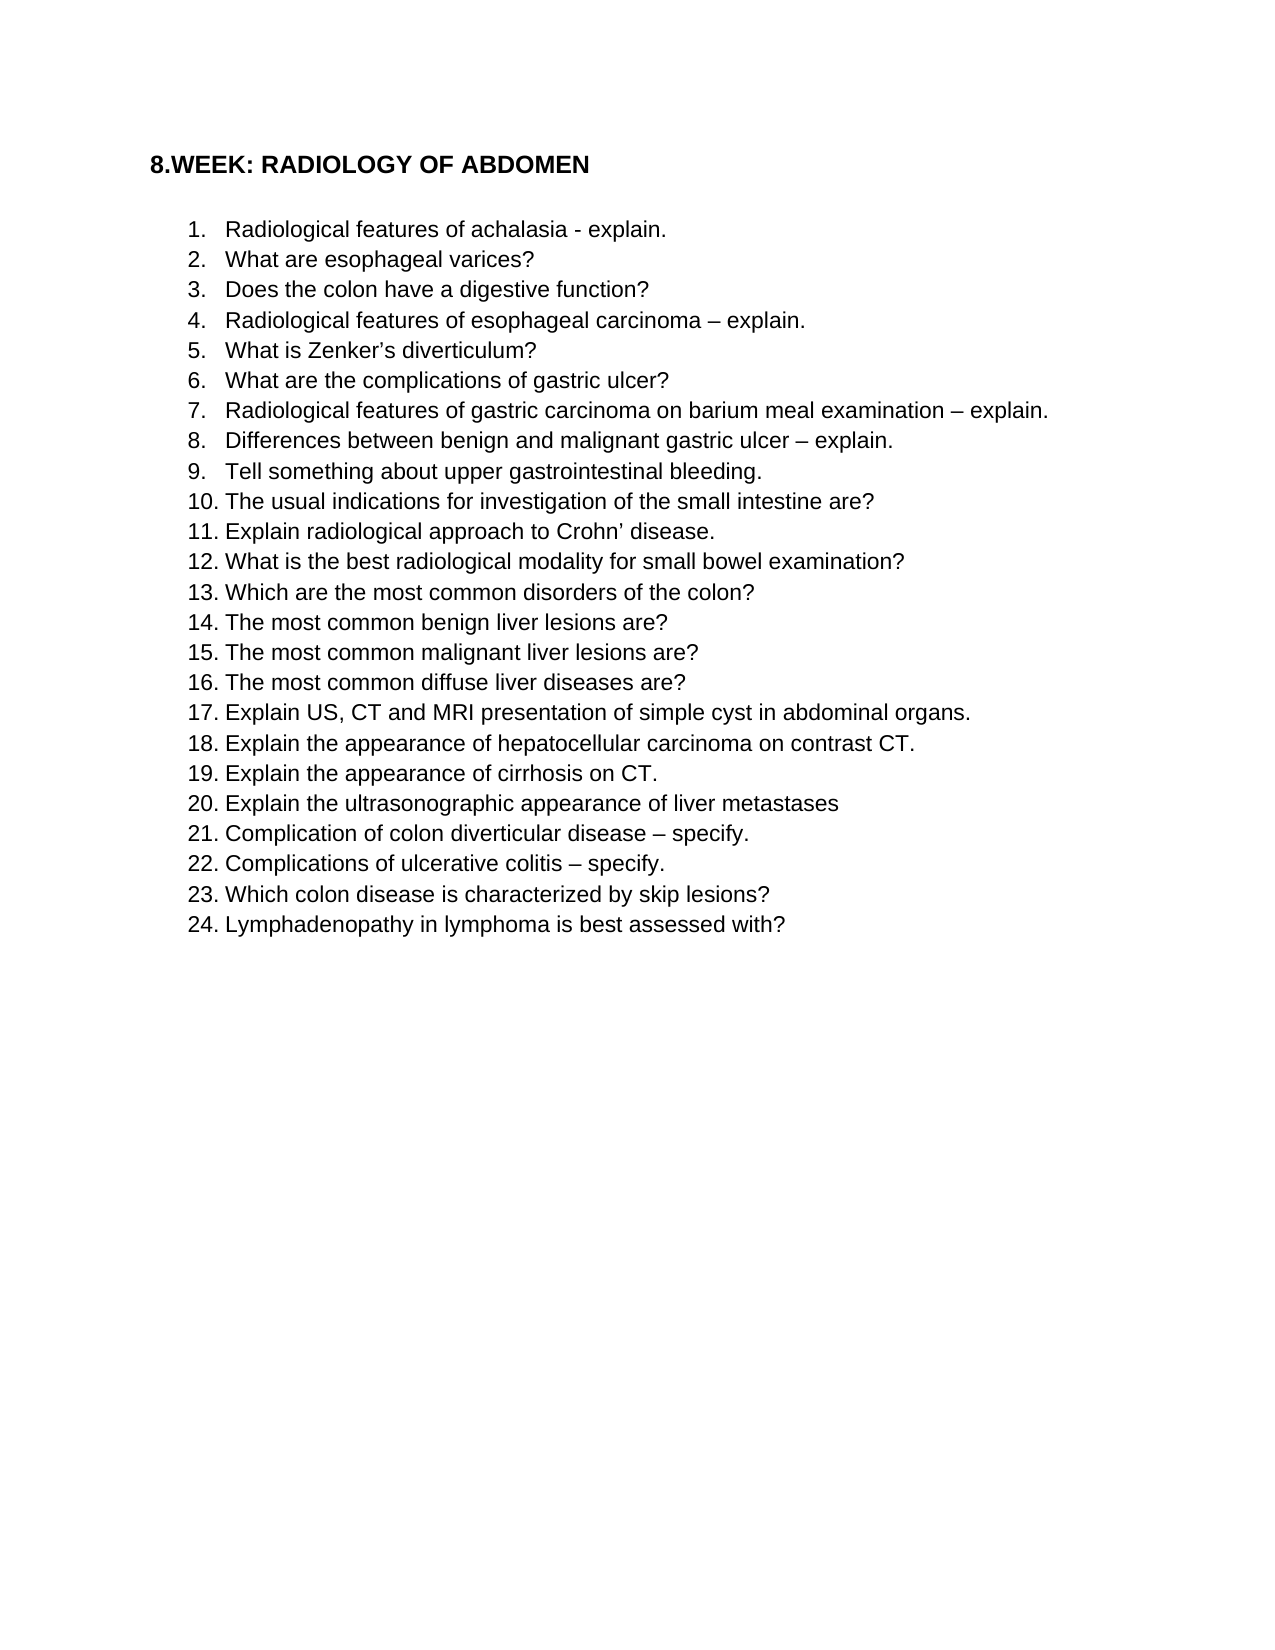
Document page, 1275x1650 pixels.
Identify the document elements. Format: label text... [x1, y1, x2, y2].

list Explain the appearance of cirrhosis on CT. [187, 760, 1125, 786]
list Which colon disease is characterized by skip lesions? [187, 881, 1125, 907]
list Complication of colon diverticular disease – specify. [187, 820, 1125, 847]
list Which are the most common disorders of the colon? [187, 578, 1125, 605]
list Radiological features of esophageal carcinoma – explain. [187, 307, 1125, 333]
list What are the complications of gastric ulcer? [187, 367, 1125, 393]
list The most common benign liver lesions are? [187, 609, 1125, 635]
list Differences between benign and malignant gastric ulcer – explain. [187, 427, 1125, 454]
list Explain US, CT and MRI presentation of simple cyst in abdominal organs. [187, 699, 1125, 726]
list Radiological features of achalasia - explain. [187, 216, 1125, 242]
text 8.WEEK: RADIOLOGY OF ABDOMEN [150, 150, 1125, 179]
list Complications of ulcerative colitis – specify. [187, 850, 1125, 877]
list Explain the appearance of hepatocellular carcinoma on contrast CT. [187, 729, 1125, 756]
list The most common malignant liver lesions are? [187, 639, 1125, 665]
list Lymphadenopathy in lymphoma is best assessed with? [187, 911, 1125, 937]
list The most common diffuse liver diseases are? [187, 669, 1125, 696]
list Does the colon have a digestive function? [187, 276, 1125, 303]
list Explain radiological approach to Crohn’ disease. [187, 518, 1125, 544]
list Tell something about upper gastrointestinal bleeding. [187, 458, 1125, 484]
list The usual indications for investigation of the small intestine are? [187, 488, 1125, 514]
list What is Zenker’s diverticulum? [187, 337, 1125, 363]
list What are esophageal varices? [187, 246, 1125, 273]
list Radiological features of gastric carcinoma on barium meal examination – explain. [187, 397, 1125, 424]
list What is the best radiological modality for small bowel examination? [187, 548, 1125, 575]
list Explain the ultrasonographic appearance of liver metastases [187, 790, 1125, 816]
